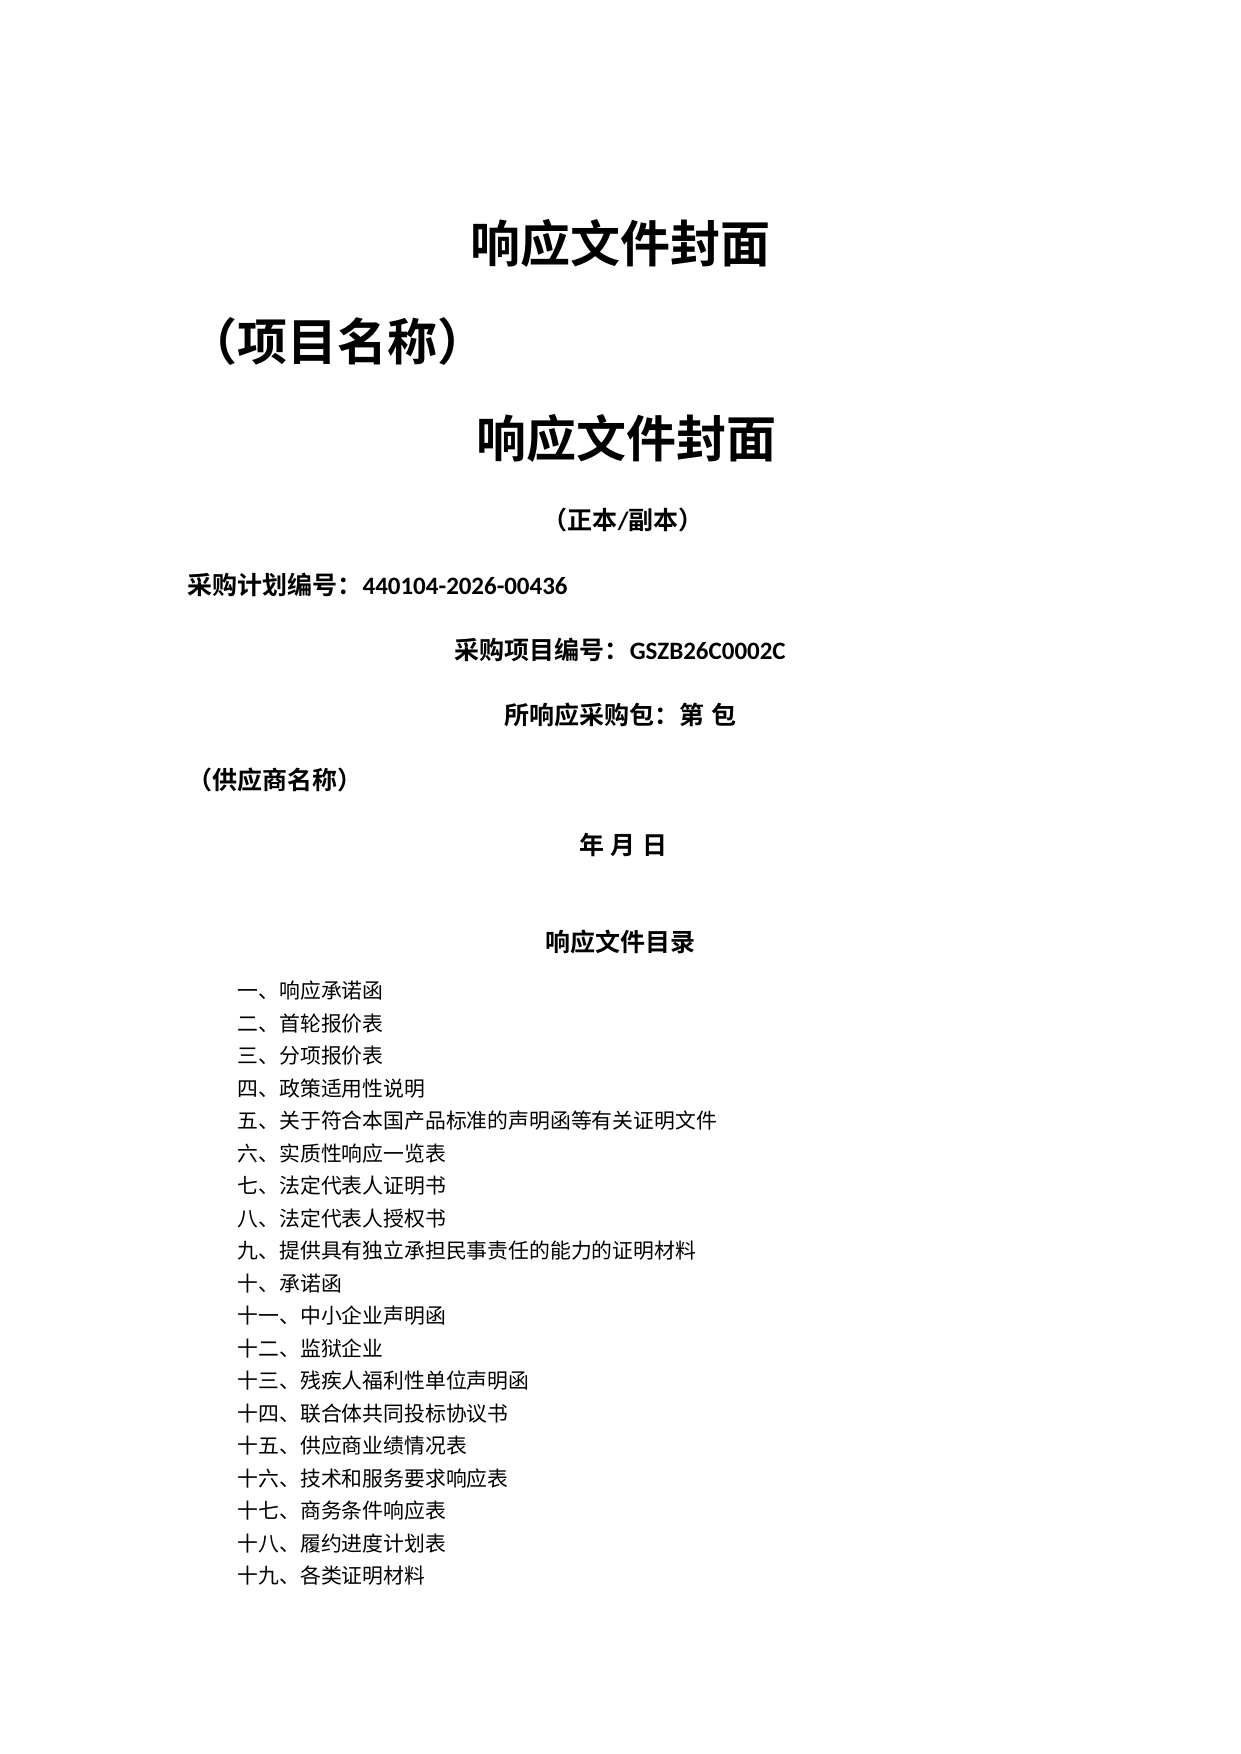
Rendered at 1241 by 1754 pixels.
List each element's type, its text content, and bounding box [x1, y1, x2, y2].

text 八、法定代表人授权书 [187, 1202, 1053, 1234]
text 采购计划编号：440104-2026-00436 [187, 552, 1053, 617]
text （供应商名称） [187, 747, 1053, 812]
text 一、响应承诺函 [187, 974, 1053, 1007]
text 六、实质性响应一览表 [187, 1137, 1053, 1169]
text 四、政策适用性说明 [187, 1072, 1053, 1104]
text 十六、技术和服务要求响应表 [187, 1462, 1053, 1494]
text 所响应采购包：第 包 [187, 682, 1053, 747]
text 十七、商务条件响应表 [187, 1494, 1053, 1527]
text 响应文件封面 [187, 194, 1053, 292]
text 十一、中小企业声明函 [187, 1299, 1053, 1332]
text 五、关于符合本国产品标准的声明函等有关证明文件 [187, 1104, 1053, 1137]
text 年 月 日 [187, 812, 1053, 877]
text 响应文件目录 [187, 909, 1053, 974]
text 十三、残疾人福利性单位声明函 [187, 1364, 1053, 1397]
text （正本/副本） [187, 487, 1053, 552]
text 十、承诺函 [187, 1267, 1053, 1299]
text （项目名称） [187, 292, 1053, 389]
text 响应文件封面 [187, 389, 1053, 487]
text 十五、供应商业绩情况表 [187, 1429, 1053, 1462]
text 二、首轮报价表 [187, 1007, 1053, 1039]
text 十二、监狱企业 [187, 1332, 1053, 1364]
text 七、法定代表人证明书 [187, 1169, 1053, 1202]
text 十九、各类证明材料 [187, 1559, 1053, 1592]
text 三、分项报价表 [187, 1039, 1053, 1072]
text 十四、联合体共同投标协议书 [187, 1397, 1053, 1429]
text 采购项目编号：GSZB26C0002C [187, 617, 1053, 682]
text 九、提供具有独立承担民事责任的能力的证明材料 [187, 1234, 1053, 1267]
text 十八、履约进度计划表 [187, 1527, 1053, 1559]
